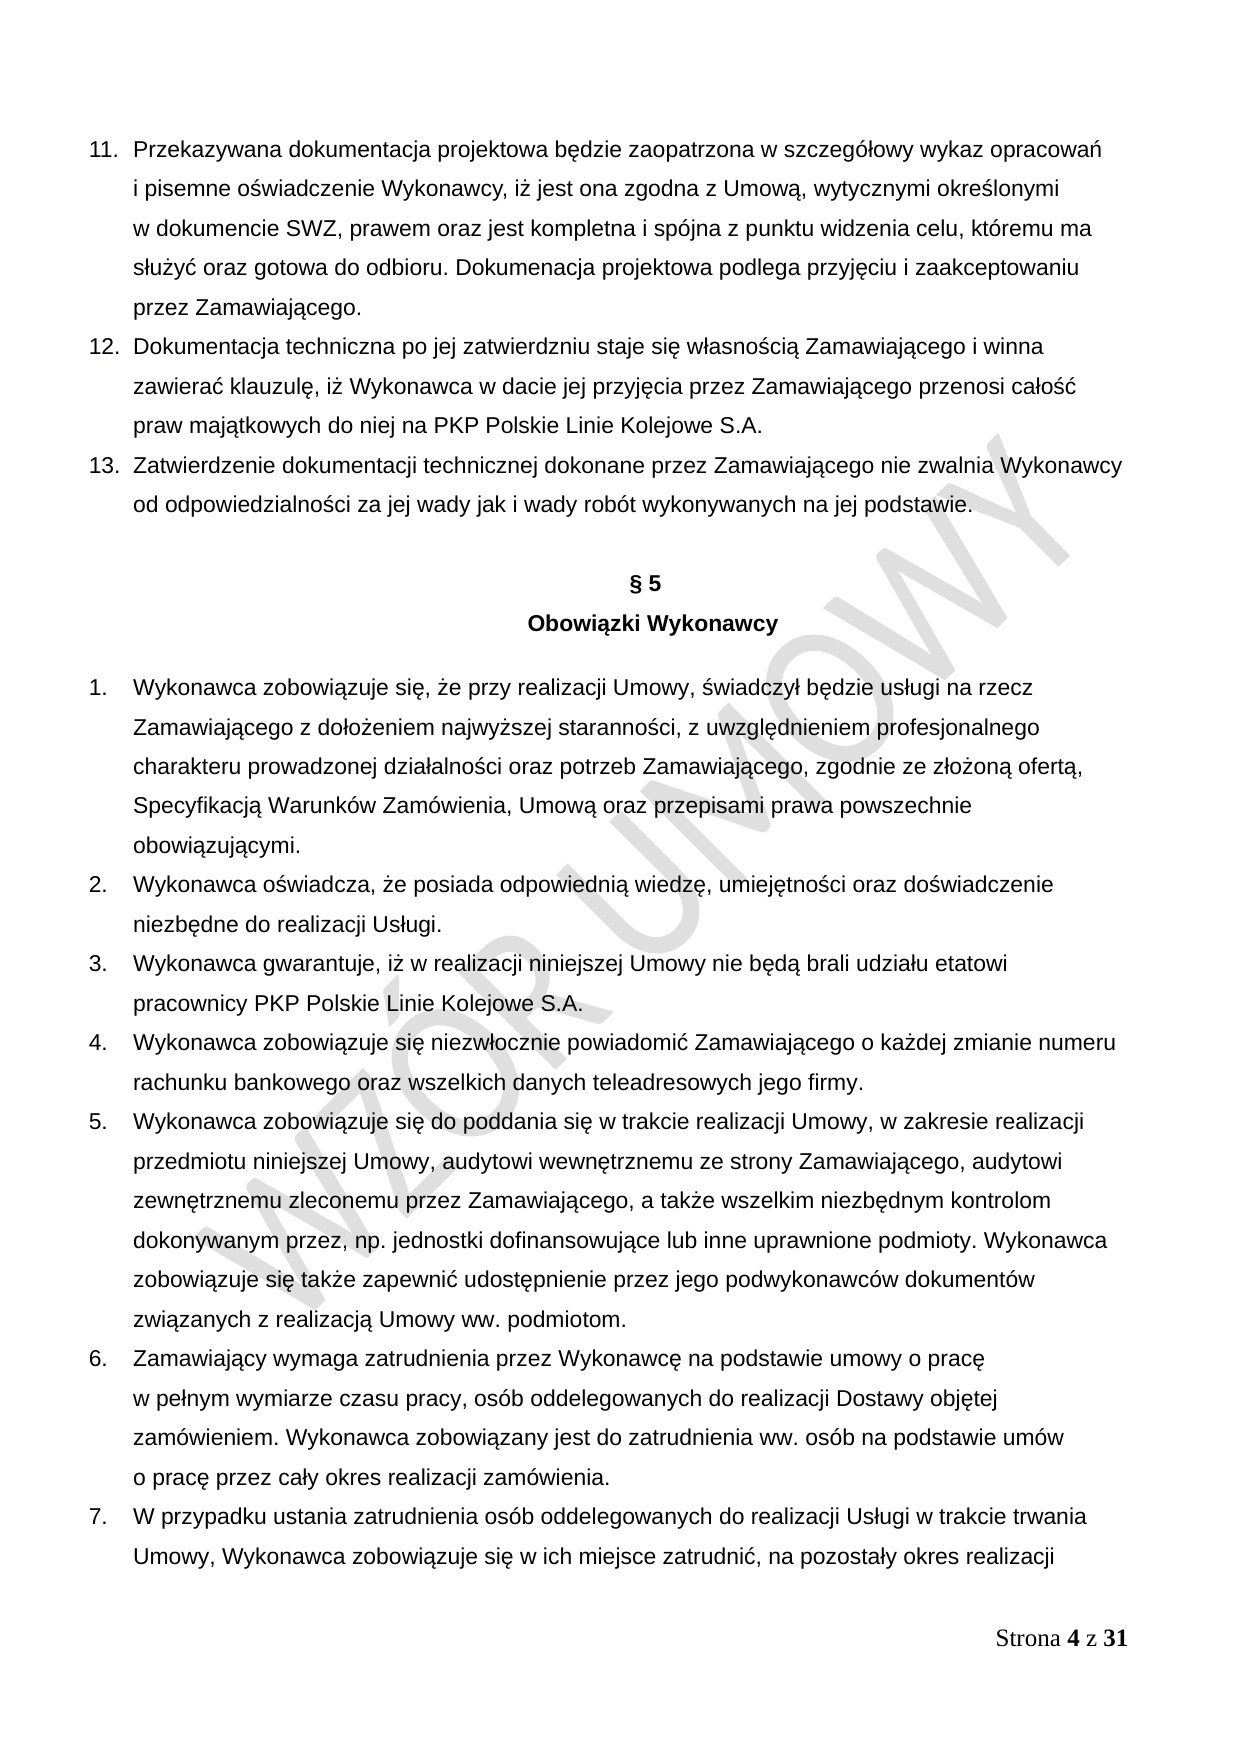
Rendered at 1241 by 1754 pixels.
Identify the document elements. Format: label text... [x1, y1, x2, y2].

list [88, 1503, 1128, 1569]
list Wykonawca zobowiązuje się do poddania się w trakcie realizacji Umowy, w zakresie realizacji przedmiotu niniejszej Umowy, audytowi wewnętrznemu ze strony Zamawiającego, audytowi zewnętrznemu zleconemu przez Zamawiającego, a także wszelkim niezbędnym kontrolom dokonywanym przez, np. jednostki dofinansowujące lub inne uprawnione podmioty. Wykonawca zobowiązuje się także zapewnić udostępnienie przez jego podwykonawców dokumentów związanych z realizacją Umowy ww. podmiotom. [88, 1108, 1128, 1332]
list Zamawiający wymaga zatrudnienia przez Wykonawcę na podstawie umowy o pracę w pełnym wymiarze czasu pracy, osób oddelegowanych do realizacji Dostawy objętej zamówieniem. Wykonawca zobowiązany jest do zatrudnienia ww. osób na podstawie umów o pracę przez cały okres realizacji zamówienia. [88, 1345, 1128, 1490]
list Przekazywana dokumentacja projektowa będzie zaopatrzona w szczegółowy wykaz opracowań i pisemne oświadczenie Wykonawcy, iż jest ona zgodna z Umową, wytycznymi określonymi w dokumencie SWZ, prawem oraz jest kompletna i spójna z punktu widzenia celu, któremu ma służyć oraz gotowa do odbioru. Dokumenacja projektowa podlega przyjęciu i zaakceptowaniu przez Zamawiającego. [88, 136, 1128, 320]
list Wykonawca zobowiązuje się, że przy realizacji Umowy, świadczył będzie usługi na rzecz Zamawiającego z dołożeniem najwyższej staranności, z uwzględnieniem profesjonalnego charakteru prowadzonej działalności oraz potrzeb Zamawiającego, zgodnie ze złożoną ofertą, Specyfikacją Warunków Zamówienia, Umową oraz przepisami prawa powszechnie obowiązującymi. [88, 674, 1128, 858]
list Dokumentacja techniczna po jej zatwierdzniu staje się własnością Zamawiającego i winna zawierać klauzulę, iż Wykonawca w dacie jej przyjęcia przez Zamawiającego przenosi całość praw majątkowych do niej na PKP Polskie Linie Kolejowe S.A. [88, 333, 1128, 438]
list Obowiązki Wykonawcy [177, 609, 1128, 636]
list Wykonawca gwarantuje, iż w realizacji niniejszej Umowy nie będą brali udziału etatowi pracownicy PKP Polskie Linie Kolejowe S.A. [88, 950, 1128, 1016]
list § 5 [162, 570, 1128, 596]
list Wykonawca zobowiązuje się niezwłocznie powiadomić Zamawiającego o każdej zmianie numeru rachunku bankowego oraz wszelkich danych teleadresowych jego firmy. [88, 1029, 1128, 1095]
list Zatwierdzenie dokumentacji technicznej dokonane przez Zamawiającego nie zwalnia Wykonawcy od odpowiedzialności za jej wady jak i wady robót wykonywanych na jej podstawie. [88, 452, 1128, 517]
list Wykonawca oświadcza, że posiada odpowiednią wiedzę, umiejętności oraz doświadczenie niezbędne do realizacji Usługi. [88, 871, 1128, 937]
